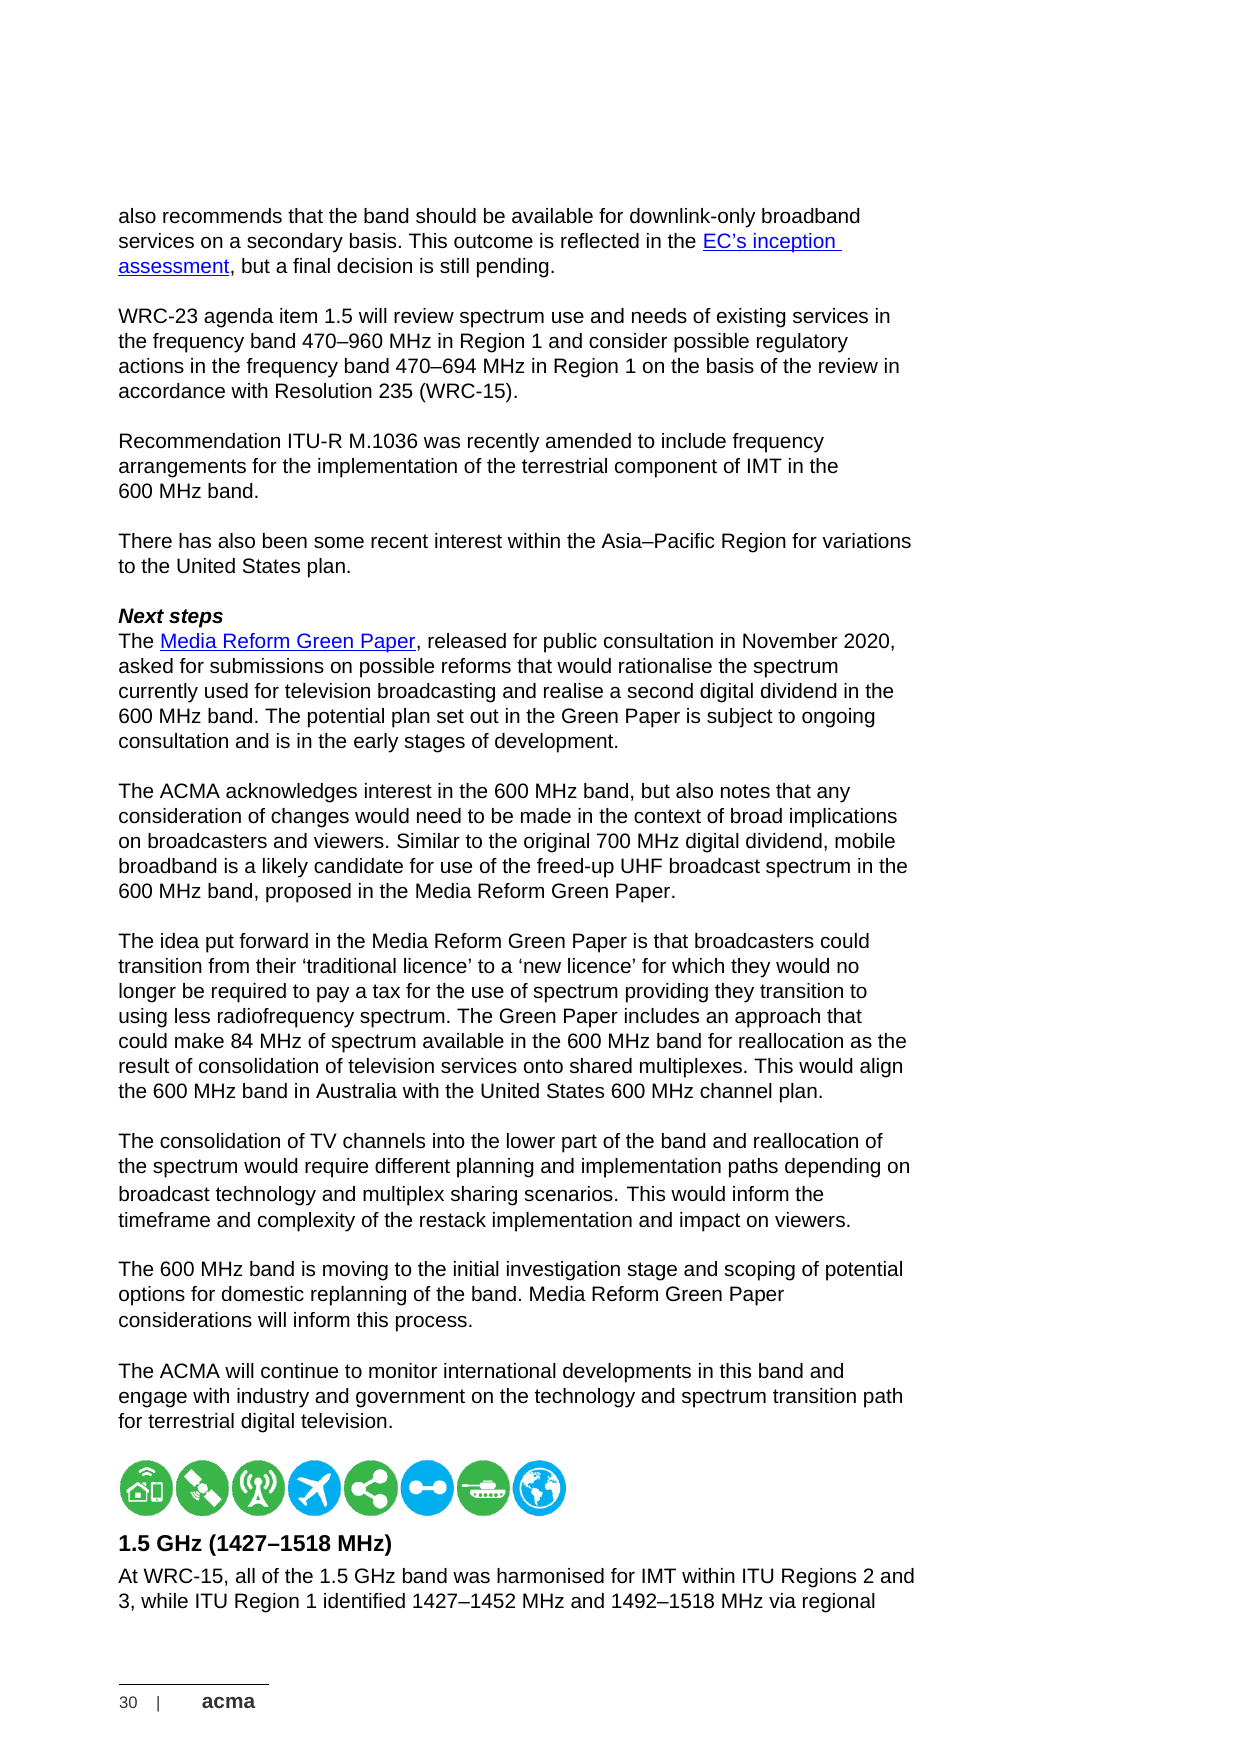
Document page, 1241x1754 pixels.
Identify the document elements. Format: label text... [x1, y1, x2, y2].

subtitle 1.5 GHz (1427–1518 MHz) [118, 1530, 917, 1556]
text The consolidation of TV channels into the lower part of the band and reallocation of the spectrum would require different planning and implementation paths depending on broadcast technology and multiplex sharing scenarios. This would inform the timeframe and complexity of the restack implementation and impact on viewers. [118, 1128, 917, 1231]
text Recommendation ITU-R M.1036 was recently amended to include frequency arrangements for the implementation of the terrestrial component of IMT in the 600 MHz band. [118, 428, 917, 503]
text The ACMA acknowledges interest in the 600 MHz band, but also notes that any consideration of changes would need to be made in the context of broad implications on broadcasters and viewers. Similar to the original 700 MHz digital dividend, mobile broadband is a likely candidate for use of the freed-up UHF broadcast spectrum in the 600 MHz band, proposed in the Media Reform Green Paper. [118, 778, 917, 903]
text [118, 203, 917, 278]
text The Media Reform Green Paper, released for public consultation in November 2020, asked for submissions on possible reforms that would rationalise the spectrum currently used for television broadcasting and realise a second digital dividend in the 600 MHz band. The potential plan set out in the Green Paper is subject to ongoing consultation and is in the early stages of development. [118, 628, 917, 753]
text Next steps [118, 603, 917, 628]
picture [118, 1458, 568, 1518]
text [118, 1563, 917, 1613]
text The ACMA will continue to monitor international developments in this band and engage with industry and government on the technology and spectrum transition path for terrestrial digital television. [118, 1358, 917, 1433]
text The 600 MHz band is moving to the initial investigation stage and scoping of potential options for domestic replanning of the band. Media Reform Green Paper considerations will inform this process. [118, 1256, 917, 1332]
text There has also been some recent interest within the Asia–Pacific Region for variations to the United States plan. [118, 528, 917, 578]
text The idea put forward in the Media Reform Green Paper is that broadcasters could transition from their ‘traditional licence’ to a ‘new licence’ for which they would no longer be required to pay a tax for the use of spectrum providing they transition to using less radiofrequency spectrum. The Green Paper includes an approach that could make 84 MHz of spectrum available in the 600 MHz band for reallocation as the result of consolidation of television services onto shared multiplexes. This would align the 600 MHz band in Australia with the United States 600 MHz channel plan. [118, 928, 917, 1103]
text WRC-23 agenda item 1.5 will review spectrum use and needs of existing services in the frequency band 470–960 MHz in Region 1 and consider possible regulatory actions in the frequency band 470–694 MHz in Region 1 on the basis of the review in accordance with Resolution 235 (WRC-15). [118, 303, 917, 403]
